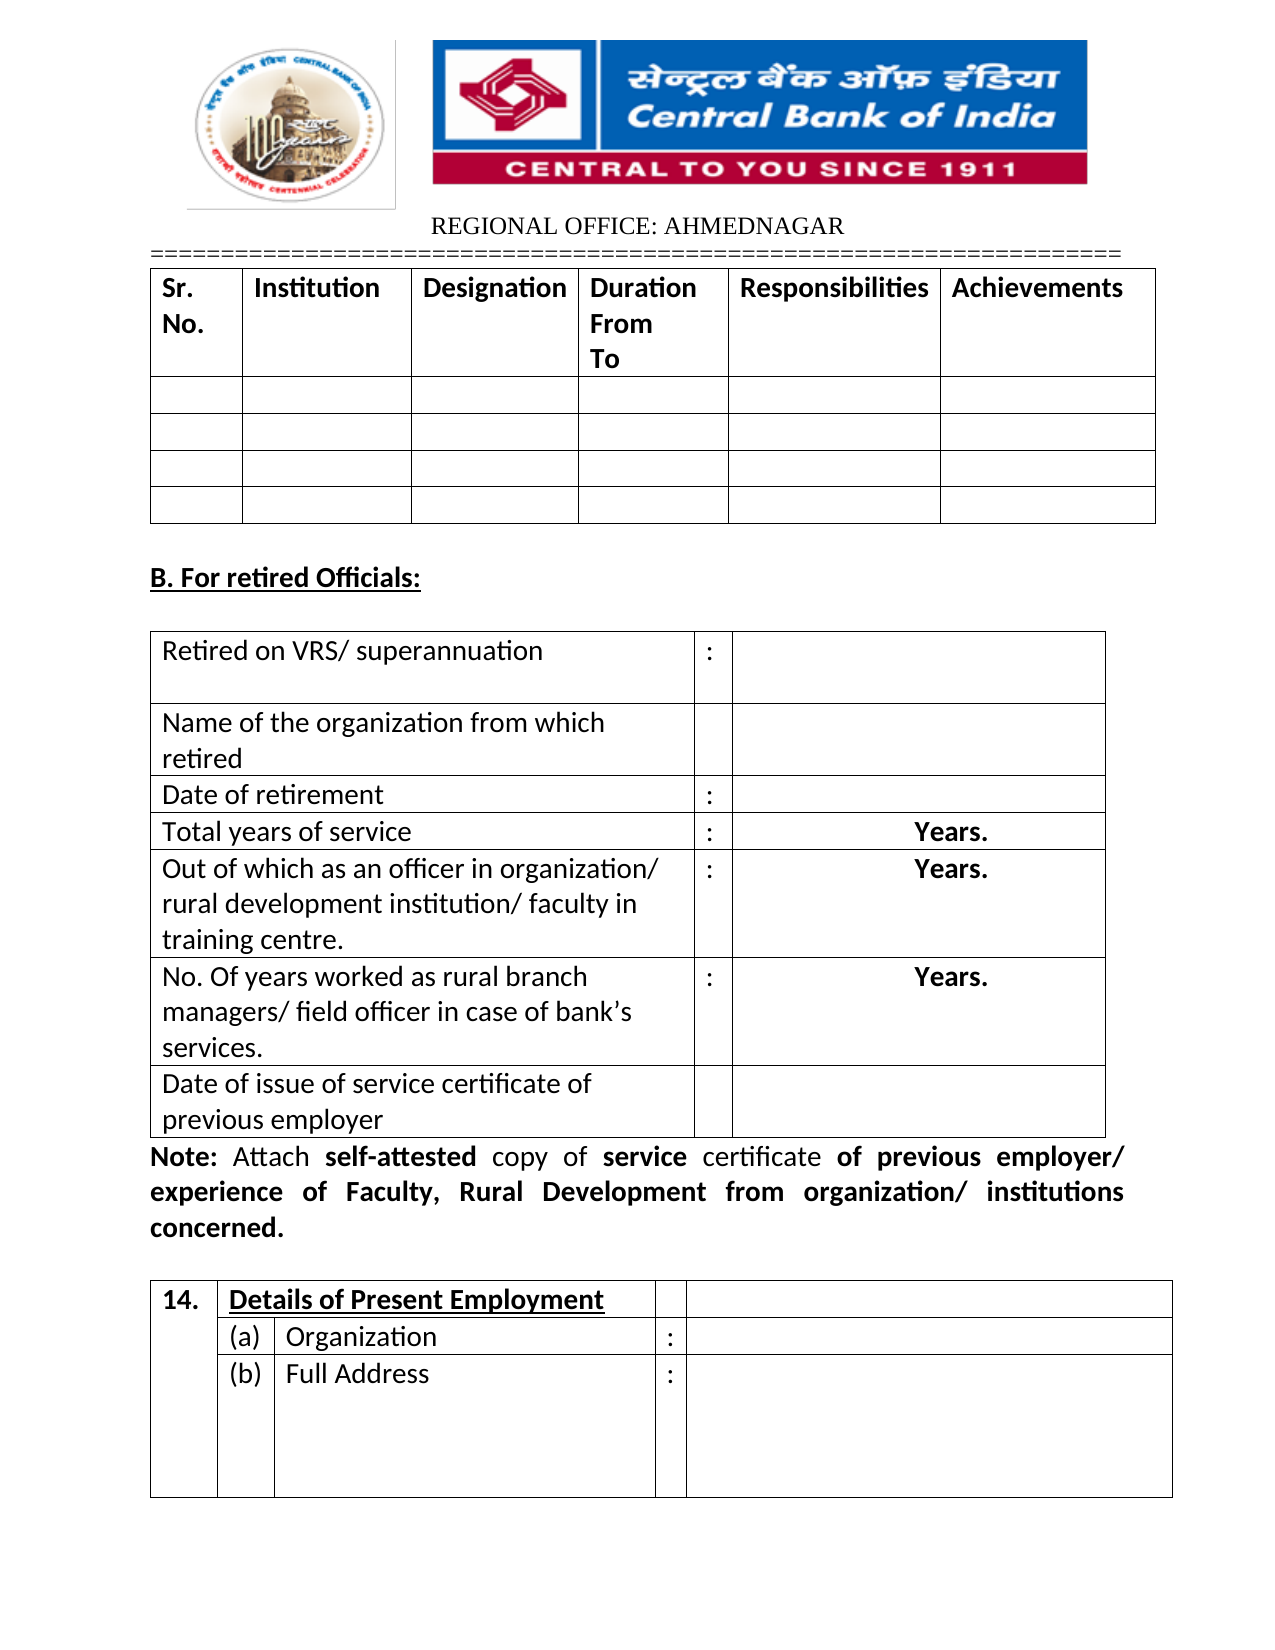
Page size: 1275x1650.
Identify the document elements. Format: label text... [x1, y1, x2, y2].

table_cell [941, 451, 1155, 486]
table_cell [733, 1066, 1105, 1137]
table_cell [729, 377, 940, 413]
table_cell [729, 414, 940, 449]
table_cell [941, 377, 1155, 413]
table_cell Date of issue of service certificate of previous employer [151, 1066, 694, 1137]
table_cell : [695, 776, 732, 812]
table_header Details of Present Employment [218, 1281, 655, 1317]
table_cell [733, 776, 1105, 812]
table_cell [412, 451, 578, 486]
table_cell (a) [218, 1318, 274, 1354]
table_cell [695, 704, 732, 775]
table_cell [151, 377, 242, 413]
table_header Retired on VRS/ superannuation [151, 632, 694, 703]
table_cell Full Address [275, 1355, 655, 1497]
text B. For retired Officials: [150, 559, 1125, 595]
table_cell [412, 414, 578, 449]
table_cell [243, 451, 411, 486]
table_header Institution [243, 269, 411, 376]
table_cell [687, 1318, 1172, 1354]
table_cell Years. [733, 813, 1105, 849]
table_cell [687, 1355, 1172, 1497]
table_cell Out of which as an officer in organization/ rural development institution/ faculty in training centre. [151, 850, 694, 957]
table_cell [151, 451, 242, 486]
table_cell [729, 487, 940, 523]
table_cell [941, 414, 1155, 449]
table_cell : [695, 958, 732, 1064]
table_header Responsibilities [729, 269, 940, 376]
table_cell : [695, 813, 732, 849]
table_cell Date of retirement [151, 776, 694, 812]
table_cell Organization [275, 1318, 655, 1354]
table_cell [579, 414, 728, 449]
table_header Designation [412, 269, 578, 376]
table_cell [243, 414, 411, 449]
table_cell : [656, 1318, 686, 1354]
table_header 14. [151, 1281, 217, 1497]
table_cell (b) [218, 1355, 274, 1497]
table_cell Years. [733, 958, 1105, 1064]
table_cell [151, 487, 242, 523]
table_cell [579, 377, 728, 413]
table_header Duration From To [579, 269, 728, 376]
table_cell No. Of years worked as rural branch managers/ field officer in case of bank’s services. [151, 958, 694, 1064]
table_cell [412, 487, 578, 523]
table_header [656, 1281, 686, 1317]
table_cell Years. [733, 850, 1105, 957]
table_cell : [695, 850, 732, 957]
table_cell [941, 487, 1155, 523]
table_cell [733, 704, 1105, 775]
text Note: Attach self-attested copy of service certificate of previous employer/ experience of Faculty, Rural Development from organization/ institutions concerned. [150, 1138, 1125, 1245]
table_header : [695, 632, 732, 703]
table_header [687, 1281, 1172, 1317]
table_header Sr. No. [151, 269, 242, 376]
table_cell [579, 487, 728, 523]
table_cell [243, 487, 411, 523]
table_header [733, 632, 1105, 703]
table_cell : [656, 1355, 686, 1497]
table_cell Total years of service [151, 813, 694, 849]
table_cell [579, 451, 728, 486]
picture [186, 40, 1089, 211]
table_header Achievements [941, 269, 1155, 376]
table_cell Name of the organization from which retired [151, 704, 694, 775]
table_cell [695, 1066, 732, 1137]
table_cell [151, 414, 242, 449]
table_cell [412, 377, 578, 413]
table_cell [243, 377, 411, 413]
table_cell [729, 451, 940, 486]
